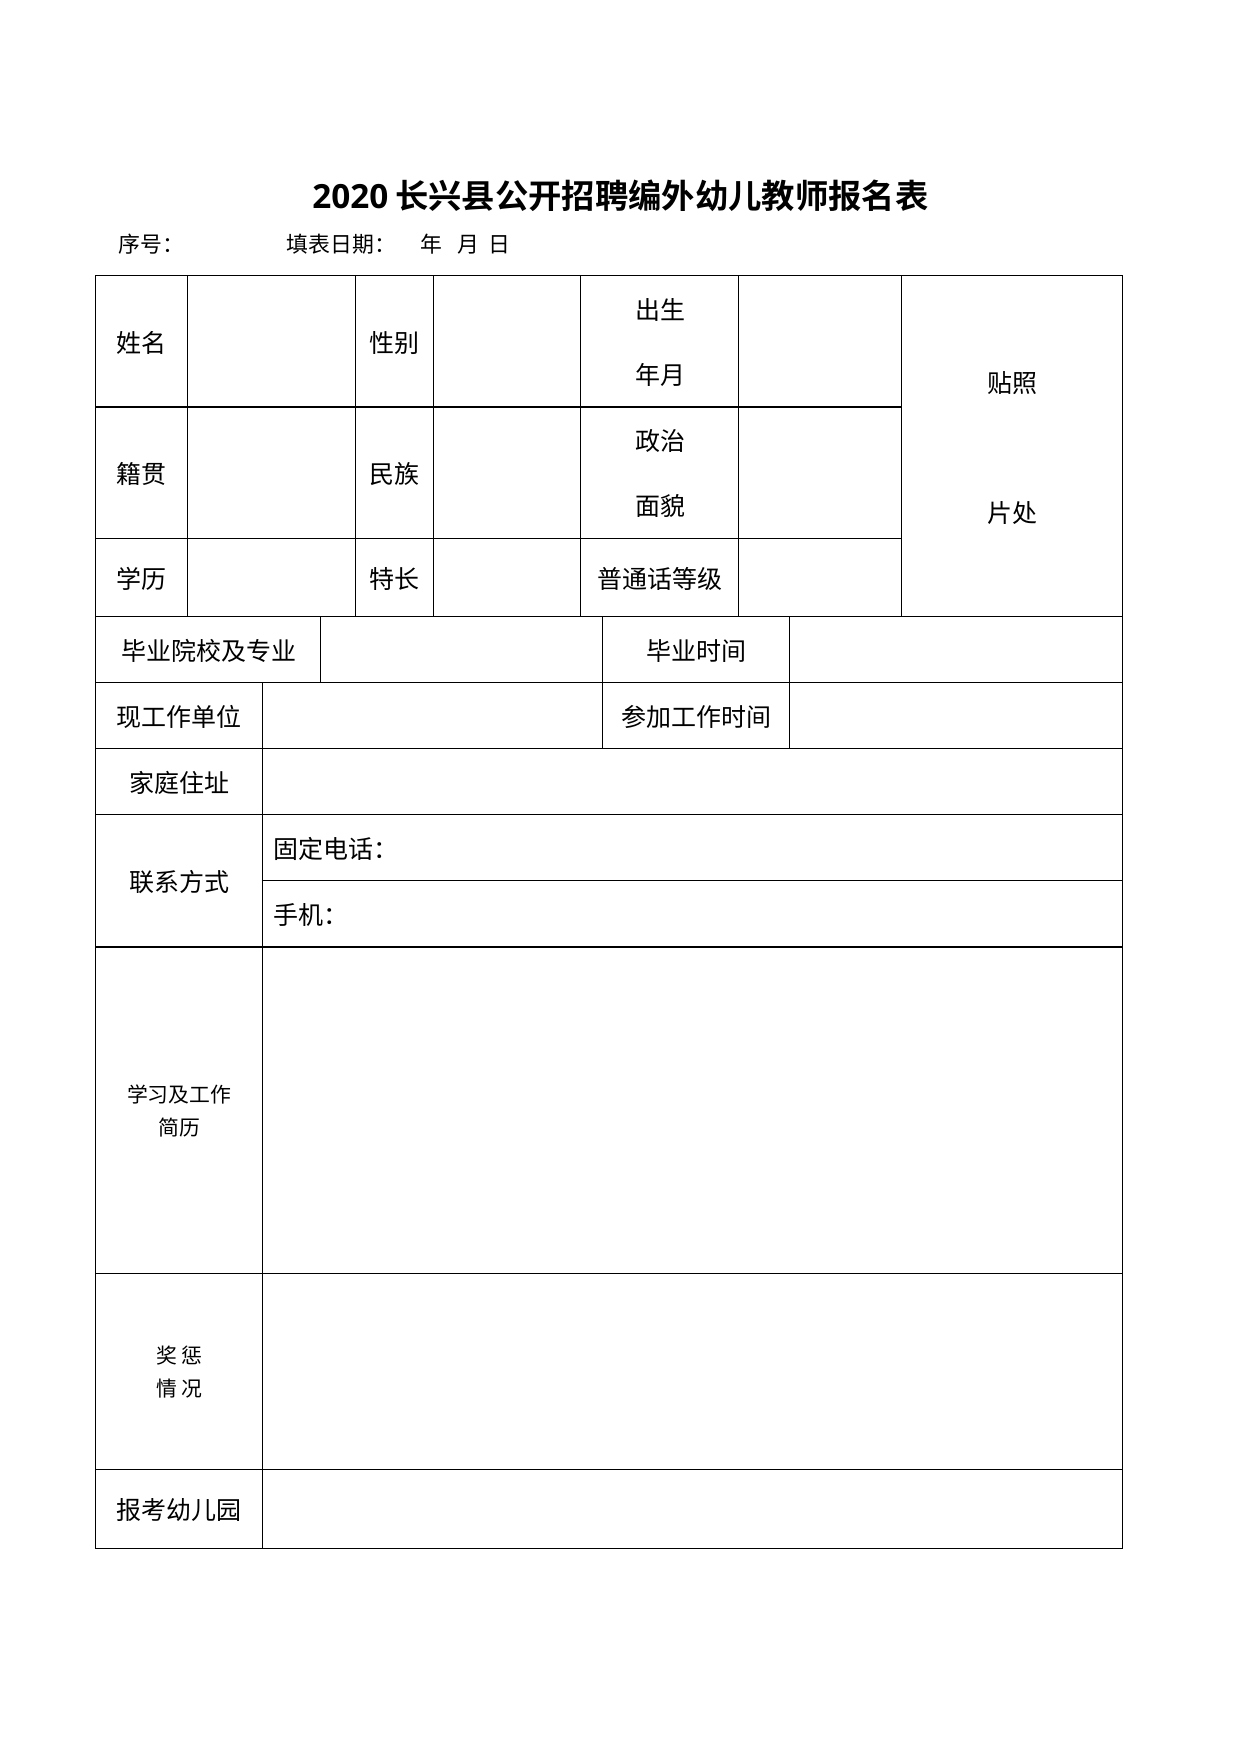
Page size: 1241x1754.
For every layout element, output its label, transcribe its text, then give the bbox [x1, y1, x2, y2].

table_header [188, 276, 355, 406]
table_header 性别 [356, 276, 433, 406]
table_cell 固定电话： [263, 815, 1122, 880]
table_cell 政治 面貌 [581, 408, 738, 537]
table_cell [434, 408, 580, 537]
table_cell [434, 539, 580, 616]
table_header [434, 276, 580, 406]
table_cell [790, 617, 1122, 682]
table_header [739, 276, 901, 406]
text 序号： 填表日期： 年 月 日 [118, 227, 1122, 259]
table_cell [739, 539, 901, 616]
table_cell [263, 1274, 1122, 1468]
table_header 姓名 [96, 276, 187, 406]
table_cell 学习及工作 简历 [96, 948, 262, 1272]
table_cell 毕业院校及专业 [96, 617, 320, 682]
table_cell 参加工作时间 [603, 683, 789, 748]
table_cell 普通话等级 [581, 539, 738, 616]
table_cell 家庭住址 [96, 749, 262, 814]
text 2020长兴县公开招聘编外幼儿教师报名表 [118, 162, 1122, 227]
table_cell [739, 408, 901, 537]
table_cell 现工作单位 [96, 683, 262, 748]
table_cell [321, 617, 602, 682]
table_cell [263, 948, 1122, 1272]
table_cell 毕业时间 [603, 617, 789, 682]
table_cell 民族 [356, 408, 433, 537]
table_header 贴照 片处 [902, 276, 1122, 616]
table_cell [188, 408, 355, 537]
table_cell [263, 1470, 1122, 1548]
table_cell 联系方式 [96, 815, 262, 946]
table_cell [790, 683, 1122, 748]
table_cell 特长 [356, 539, 433, 616]
table_cell 报考幼儿园 [96, 1470, 262, 1548]
table_cell 手机： [263, 881, 1122, 946]
table_header 出生 年月 [581, 276, 738, 406]
table_cell 奖 惩 情 况 [96, 1274, 262, 1468]
table_cell [263, 749, 1122, 814]
table_cell [263, 683, 602, 748]
table_cell [188, 539, 355, 616]
table_cell 籍贯 [96, 408, 187, 537]
table_cell 学历 [96, 539, 187, 616]
